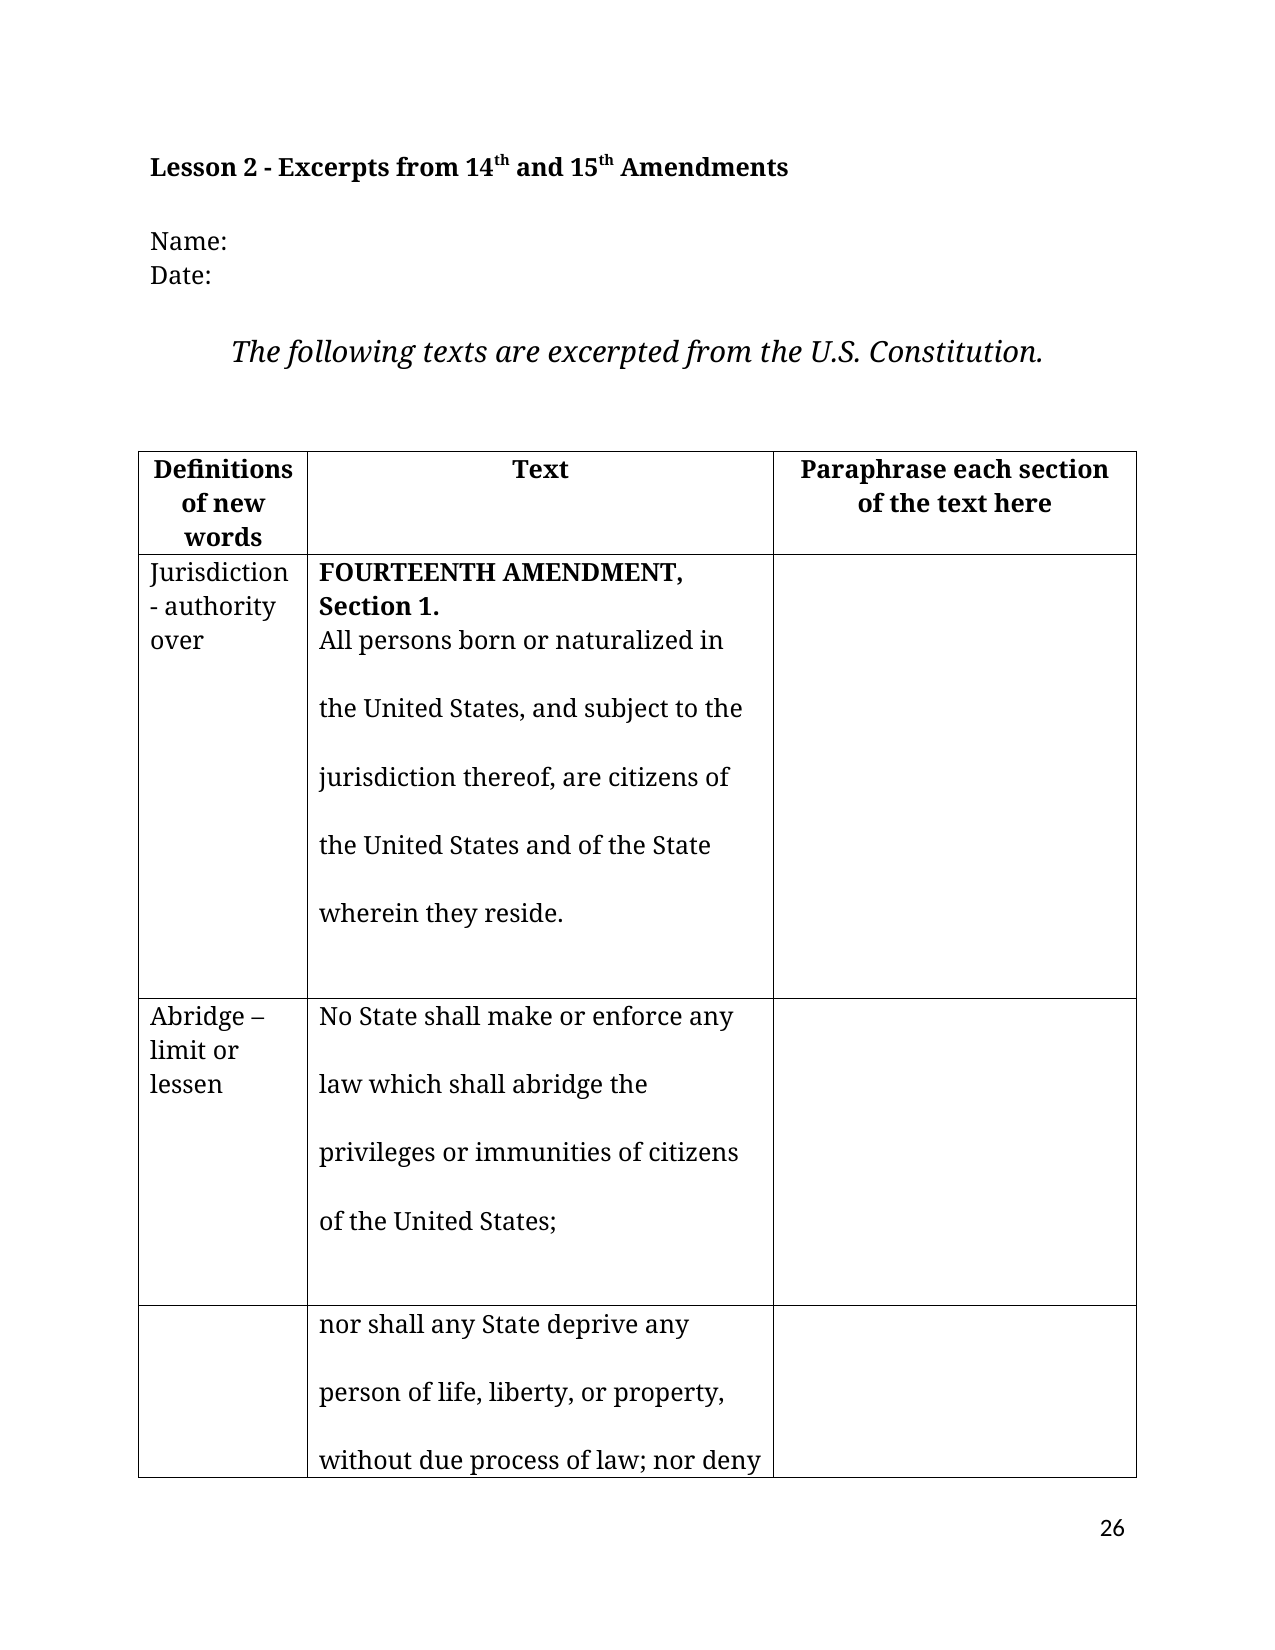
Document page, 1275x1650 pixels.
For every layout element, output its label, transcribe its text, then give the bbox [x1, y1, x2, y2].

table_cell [308, 1306, 773, 1477]
table_cell [774, 1306, 1136, 1477]
text Name: [150, 224, 1125, 258]
table_cell [774, 555, 1136, 998]
table_header Text [308, 452, 773, 554]
table_cell FOURTEENTH AMENDMENT, Section 1. All persons born or naturalized in the United States, and subject to the jurisdiction thereof, are citizens of the United States and of the State wherein they reside. [308, 555, 773, 998]
text Lesson 2 - Excerpts from 14th and 15th Amendments [150, 150, 1125, 184]
table_cell No State shall make or enforce any law which shall abridge the privileges or immunities of citizens of the United States; [308, 999, 773, 1305]
table_cell Abridge – limit or lessen [139, 999, 307, 1305]
table_cell [774, 999, 1136, 1305]
table_cell [139, 1306, 307, 1477]
text Date: [150, 258, 1125, 292]
table_header Paraphrase each section of the text here [774, 452, 1136, 554]
table_header Definitions of new words [139, 452, 307, 554]
table_cell Jurisdiction - authority over [139, 555, 307, 998]
text The following texts are excerpted from the U.S. Constitution. [150, 332, 1125, 371]
